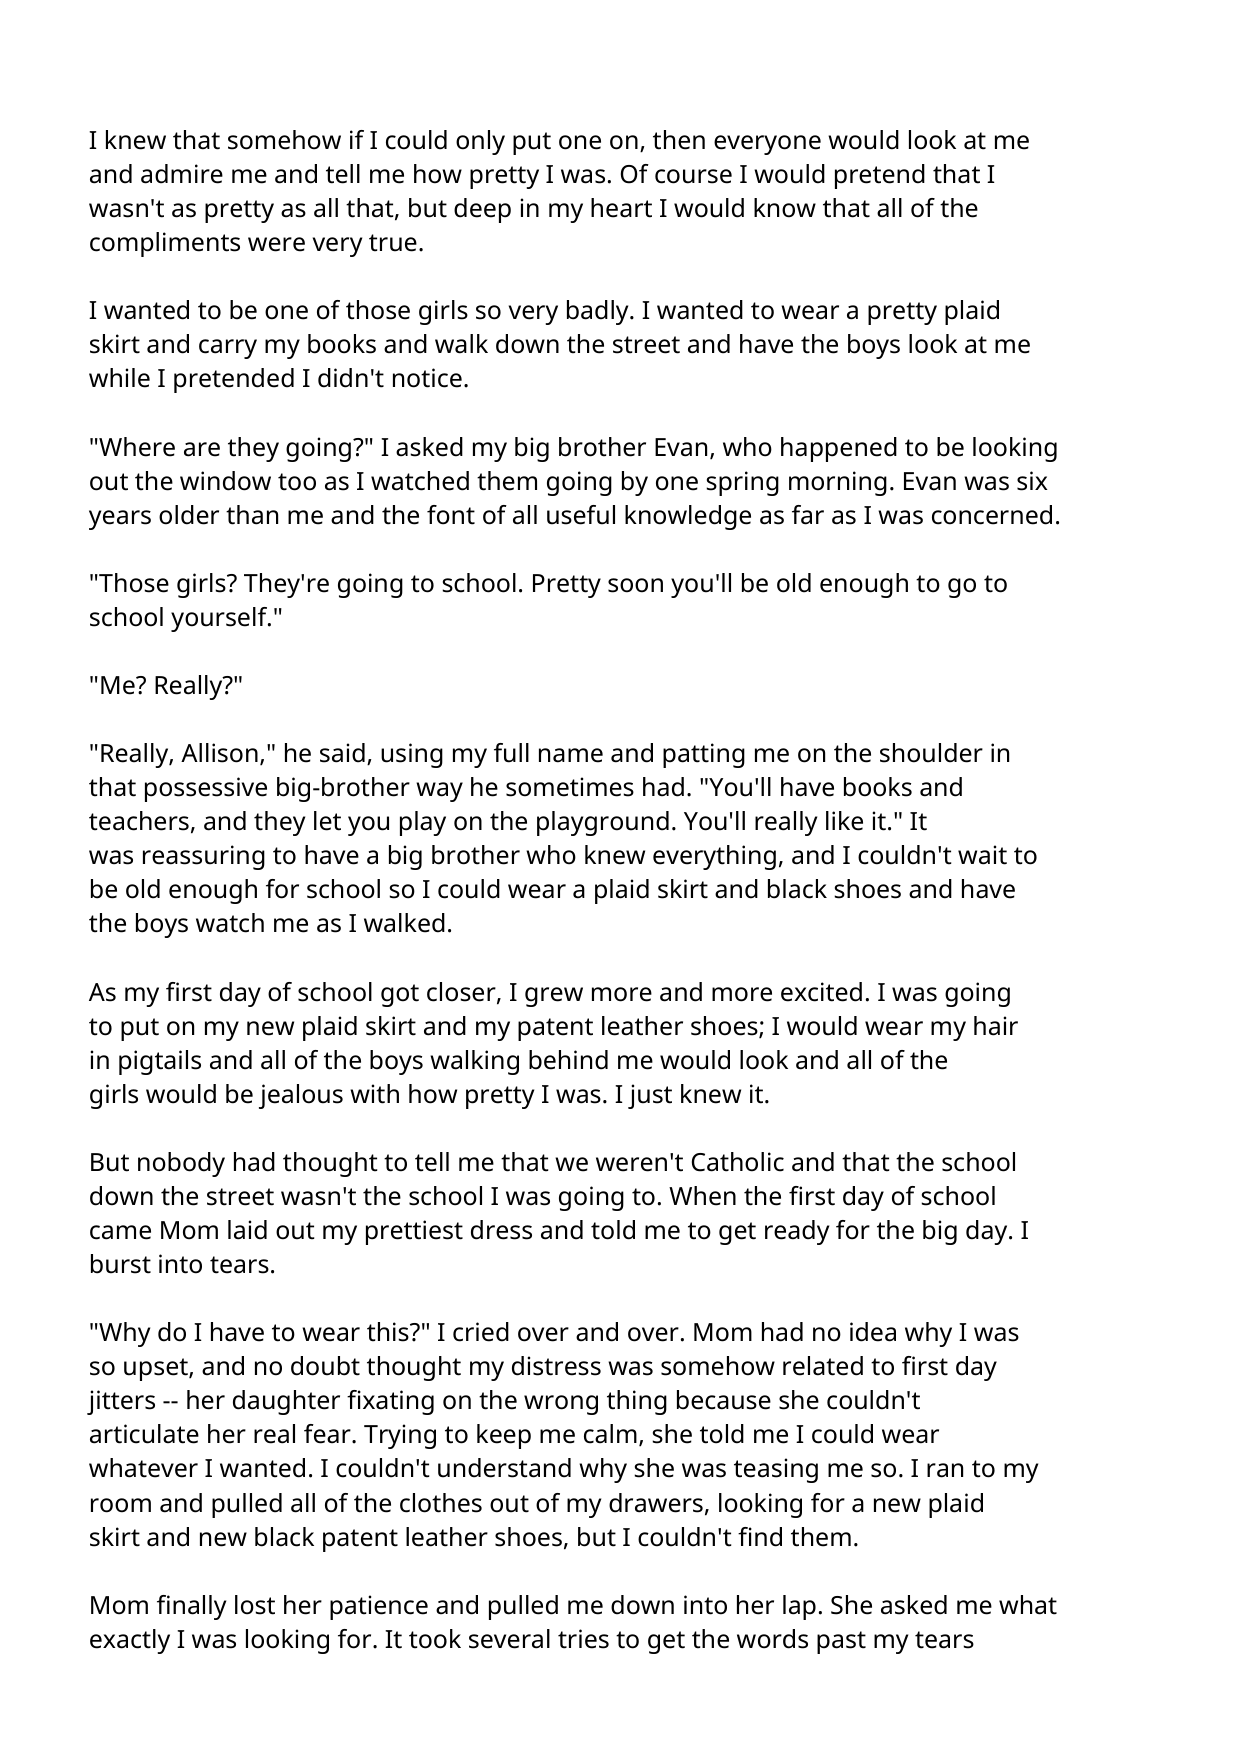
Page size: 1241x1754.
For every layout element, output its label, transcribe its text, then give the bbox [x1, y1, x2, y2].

text As my first day of school got closer, I grew more and more excited. I was going [89, 974, 1152, 1008]
text room and pulled all of the clothes out of my drawers, looking for a new plaid [89, 1485, 1152, 1519]
text the boys watch me as I walked. [89, 906, 1152, 940]
text exactly I was looking for. It took several tries to get the words past my tears [89, 1621, 1152, 1656]
text in pigtails and all of the boys walking behind me would look and all of the [89, 1042, 1152, 1076]
text articulate her real fear. Trying to keep me calm, she told me I could wear [89, 1417, 1152, 1451]
text to put on my new plaid skirt and my patent leather shoes; I would wear my hair [89, 1008, 1152, 1042]
text girls would be jealous with how pretty I was. I just knew it. [89, 1076, 1152, 1111]
text teachers, and they let you play on the playground. You'll really like it." It [89, 804, 1152, 838]
text was reassuring to have a big brother who knew everything, and I couldn't wait to [89, 838, 1152, 872]
text burst into tears. [89, 1247, 1152, 1281]
text down the street wasn't the school I was going to. When the first day of school [89, 1179, 1152, 1213]
text be old enough for school so I could wear a plaid skirt and black shoes and have [89, 872, 1152, 906]
text and admire me and tell me how pretty I was. Of course I would pretend that I [89, 157, 1152, 191]
text "Me? Really?" [89, 668, 1152, 702]
text skirt and carry my books and walk down the street and have the boys look at me [89, 327, 1152, 361]
text But nobody had thought to tell me that we weren't Catholic and that the school [89, 1144, 1152, 1179]
text "Why do I have to wear this?" I cried over and over. Mom had no idea why I was [89, 1315, 1152, 1349]
text that possessive big-brother way he sometimes had. "You'll have books and [89, 770, 1152, 804]
text out the window too as I watched them going by one spring morning. Evan was six [89, 463, 1152, 497]
text compliments were very true. [89, 225, 1152, 259]
text whatever I wanted. I couldn't understand why she was teasing me so. I ran to my [89, 1451, 1152, 1485]
text "Really, Allison," he said, using my full name and patting me on the shoulder in [89, 736, 1152, 770]
text I knew that somehow if I could only put one on, then everyone would look at me [89, 123, 1152, 157]
text came Mom laid out my prettiest dress and told me to get ready for the big day. I [89, 1213, 1152, 1247]
text Mom finally lost her patience and pulled me down into her lap. She asked me what [89, 1587, 1152, 1621]
text years older than me and the font of all useful knowledge as far as I was concerned. [89, 497, 1152, 531]
text jitters -- her daughter fixating on the wrong thing because she couldn't [89, 1383, 1152, 1417]
text so upset, and no doubt thought my distress was somehow related to first day [89, 1349, 1152, 1383]
text while I pretended I didn't notice. [89, 361, 1152, 395]
text school yourself." [89, 599, 1152, 634]
text "Those girls? They're going to school. Pretty soon you'll be old enough to go to [89, 566, 1152, 599]
text wasn't as pretty as all that, but deep in my heart I would know that all of the [89, 191, 1152, 225]
text I wanted to be one of those girls so very badly. I wanted to wear a pretty plaid [89, 293, 1152, 327]
text skirt and new black patent leather shoes, but I couldn't find them. [89, 1519, 1152, 1553]
text "Where are they going?" I asked my big brother Evan, who happened to be looking [89, 429, 1152, 463]
